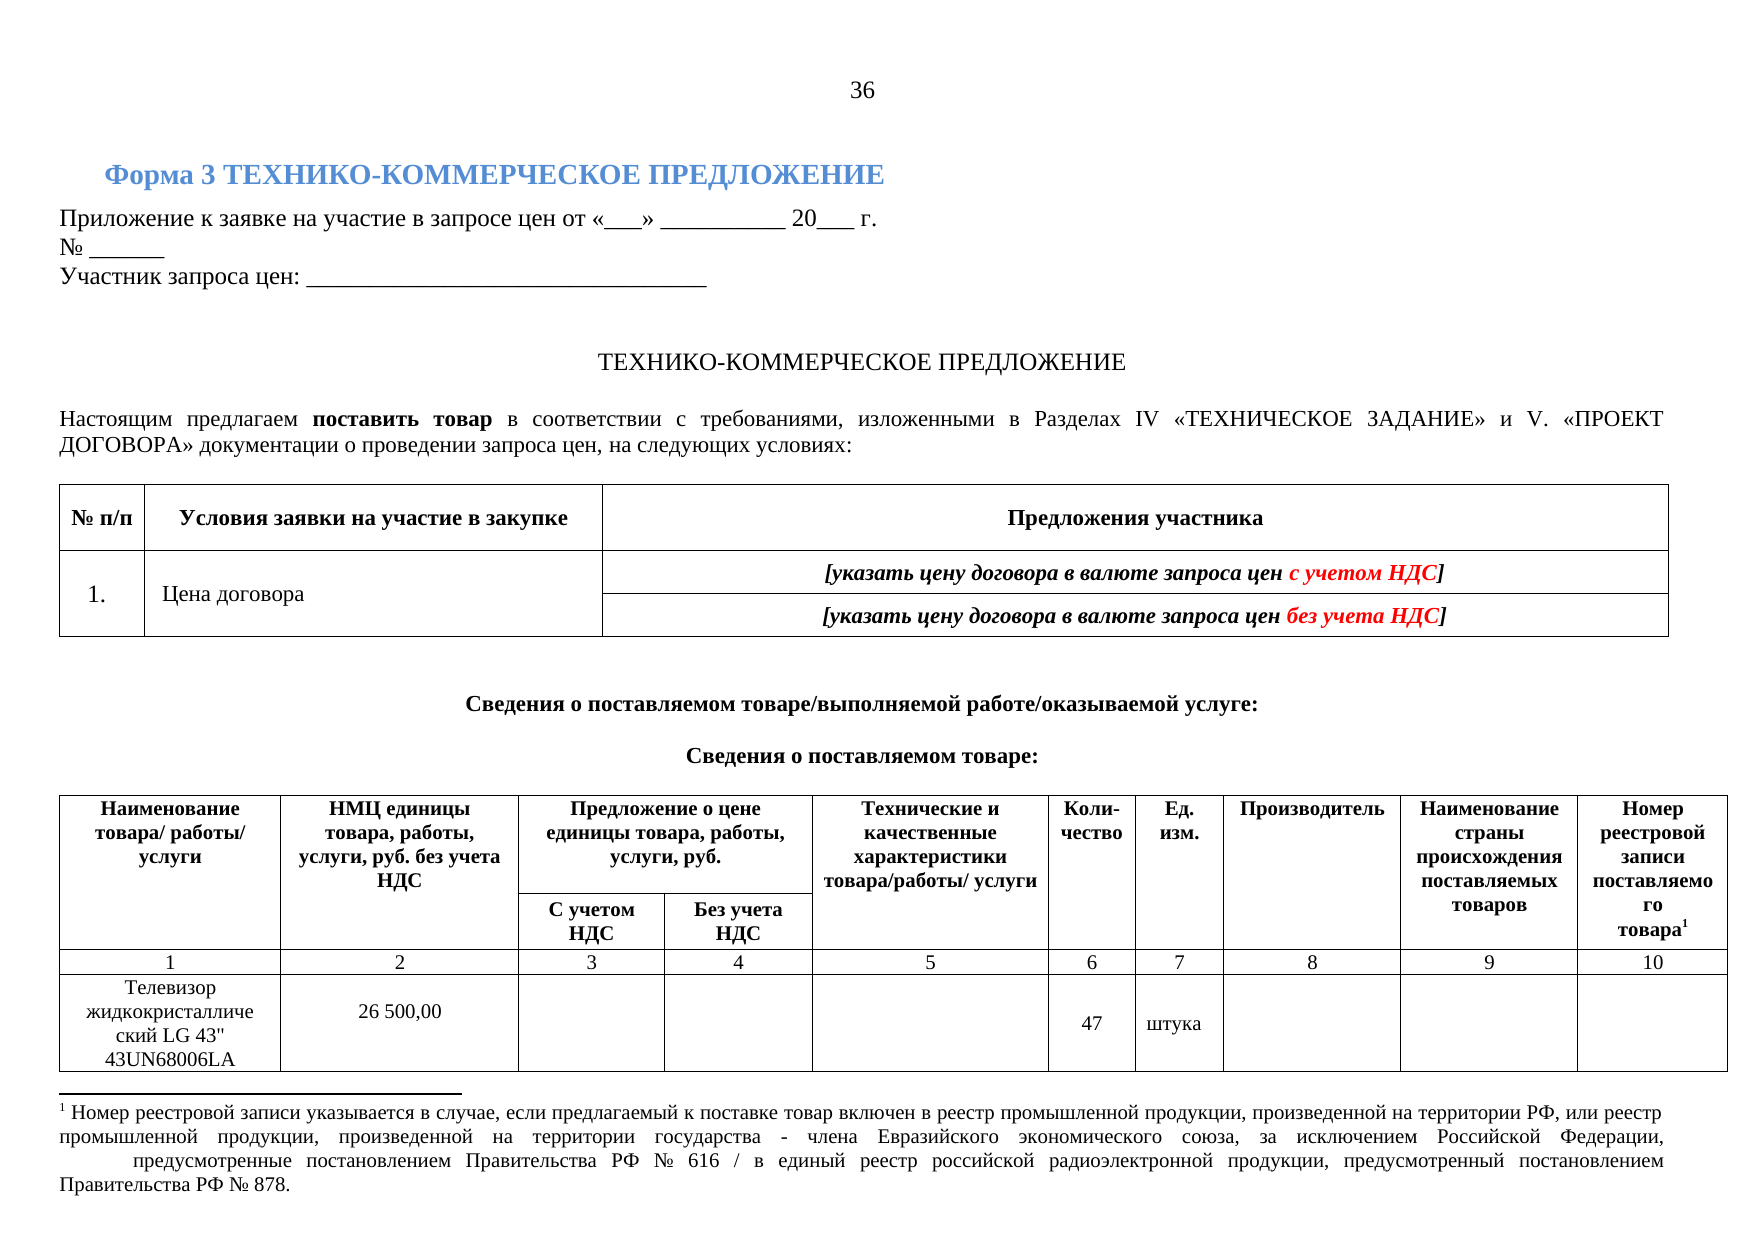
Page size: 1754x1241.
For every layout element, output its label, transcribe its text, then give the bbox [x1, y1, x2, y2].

table_header Наименование страны происхождения поставляемых товаров [1401, 796, 1577, 949]
table_cell [519, 975, 664, 1071]
table_cell [813, 975, 1048, 1071]
table_cell 10 [1578, 950, 1727, 974]
table_cell Телевизор жидкокристалличе ский LG 43" 43UN68006LA [60, 975, 280, 1071]
table_header Предложение о цене единицы товара, работы, услуги, руб. [519, 796, 812, 892]
table_header Наименование товара/ работы/ услуги [60, 796, 280, 949]
text Участник запроса цен: ________________________________ [59, 261, 1665, 290]
table_cell [указать цену договора в валюте запроса цен с учетом НДС] [603, 551, 1668, 593]
table_header № п/п [60, 485, 144, 550]
table_cell 9 [1401, 950, 1577, 974]
table_cell 7 [1136, 950, 1223, 974]
table_cell Без учета НДС [665, 894, 812, 949]
table_cell [1401, 975, 1577, 1071]
text Сведения о поставляемом товаре: [59, 742, 1665, 769]
table_cell 8 [1224, 950, 1400, 974]
table_cell С учетом НДС [519, 894, 664, 949]
table_header Производитель [1224, 796, 1400, 949]
table_cell 47 [1049, 975, 1135, 1071]
table_cell [1578, 975, 1727, 1071]
table_cell 26 500,00 [281, 975, 518, 1071]
table_cell штука [1136, 975, 1223, 1071]
text Сведения о поставляемом товаре/выполняемой работе/оказываемой услуге: [59, 690, 1665, 716]
table_cell [665, 975, 812, 1071]
table_header Ед. изм. [1136, 796, 1223, 949]
table_cell 2 [281, 950, 518, 974]
table_cell 5 [813, 950, 1048, 974]
table_header НМЦ единицы товара, работы, услуги, руб. без учета НДС [281, 796, 518, 949]
table_header Технические и качественные характеристики товара/работы/ услуги [813, 796, 1048, 949]
table_cell 1 [60, 950, 280, 974]
table_cell 3 [519, 950, 664, 974]
table_cell [указать цену договора в валюте запроса цен без учета НДС] [603, 594, 1668, 636]
subtitle Форма 3 ТЕХНИКО-КОММЕРЧЕСКОЕ ПРЕДЛОЖЕНИЕ [104, 157, 1665, 191]
table_cell 4 [665, 950, 812, 974]
text № ______ [59, 232, 1665, 261]
table_header Условия заявки на участие в закупке [145, 485, 602, 550]
table_header Номер реестровой записи поставляемого товара [1578, 796, 1727, 949]
text Приложение к заявке на участие в запросе цен от «___» __________ 20___ г. [59, 203, 1665, 232]
table_cell [60, 551, 144, 636]
table_cell 6 [1049, 950, 1135, 974]
text Настоящим предлагаем поставить товар в соответствии с требованиями, изложенными в Разделах IV «ТЕХНИЧЕСКОЕ ЗАДАНИЕ» и V. «ПРОЕКТ ДОГОВОРА» документации о проведении запроса цен, на следующих условиях: [59, 405, 1665, 457]
table_cell [1224, 975, 1400, 1071]
table_header Предложения участника [603, 485, 1668, 550]
text ТЕХНИКО-КОММЕРЧЕСКОЕ ПРЕДЛОЖЕНИЕ [59, 347, 1665, 376]
table_header Коли- чество [1049, 796, 1135, 949]
table_cell Цена договора [145, 551, 602, 636]
